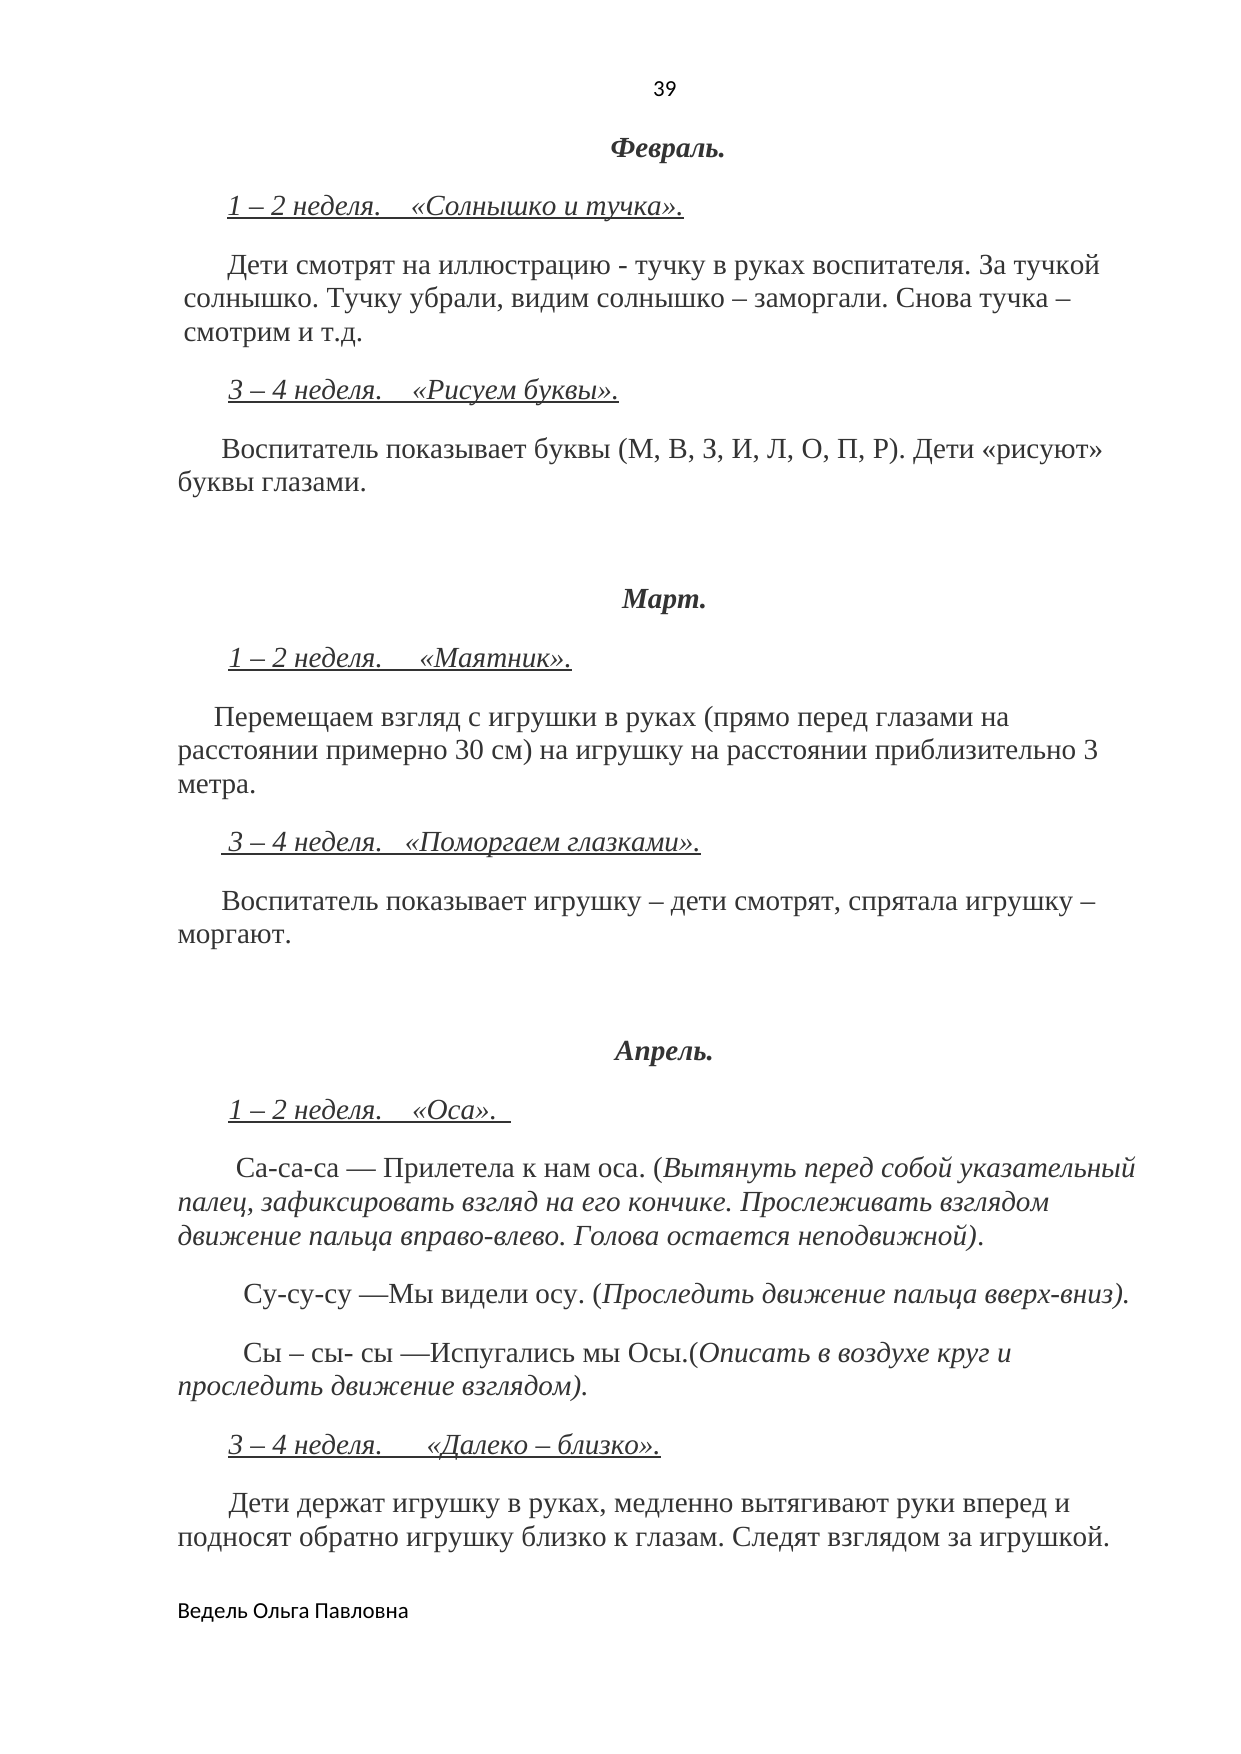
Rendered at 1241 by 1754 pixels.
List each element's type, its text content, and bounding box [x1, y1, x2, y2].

text 1 – 2 неделя. «Маятник». [177, 640, 1152, 674]
text Сы – сы- сы —Испугались мы Осы.(Описать в воздухе круг и проследить движение взглядом). [177, 1335, 1152, 1402]
text Дети держат игрушку в руках, медленно вытягивают руки вперед и подносят обратно игрушку близко к глазам. Следят взглядом за игрушкой. [177, 1485, 1152, 1552]
text 3 – 4 неделя. «Поморгаем глазками». [177, 824, 1152, 858]
text 1 – 2 неделя. «Оса». [177, 1092, 1152, 1126]
text 1 – 2 неделя. «Солнышко и тучка». [183, 188, 1152, 222]
text Са-са-са — Прилетела к нам оса. (Вытянуть перед собой указательный палец, зафиксировать взгляд на его кончике. Прослеживать взглядом движение пальца вправо-влево. Голова остается неподвижной). [177, 1151, 1152, 1251]
text Су-су-су —Мы видели осу. (Проследить движение пальца вверх-вниз). [185, 1276, 1152, 1310]
text Март. [177, 582, 1152, 615]
text Апрель. [177, 1033, 1152, 1067]
text 3 – 4 неделя. «Рисуем буквы». [177, 372, 1152, 406]
text Перемещаем взгляд с игрушки в руках (прямо перед глазами на расстоянии примерно 30 см) на игрушку на расстоянии приблизительно 3 метра. [177, 699, 1152, 799]
text Дети смотрят на иллюстрацию - тучку в руках воспитателя. За тучкой солнышко. Тучку убрали, видим солнышко – заморгали. Снова тучка – смотрим и т.д. [183, 247, 1152, 347]
text 3 – 4 неделя. «Далеко – близко». [177, 1427, 1152, 1460]
text Воспитатель показывает буквы (М, В, З, И, Л, О, П, Р). Дети «рисуют» буквы глазами. [177, 431, 1152, 498]
text Воспитатель показывает игрушку – дети смотрят, спрятала игрушку – моргают. [177, 883, 1152, 950]
text Февраль. [177, 130, 1152, 163]
